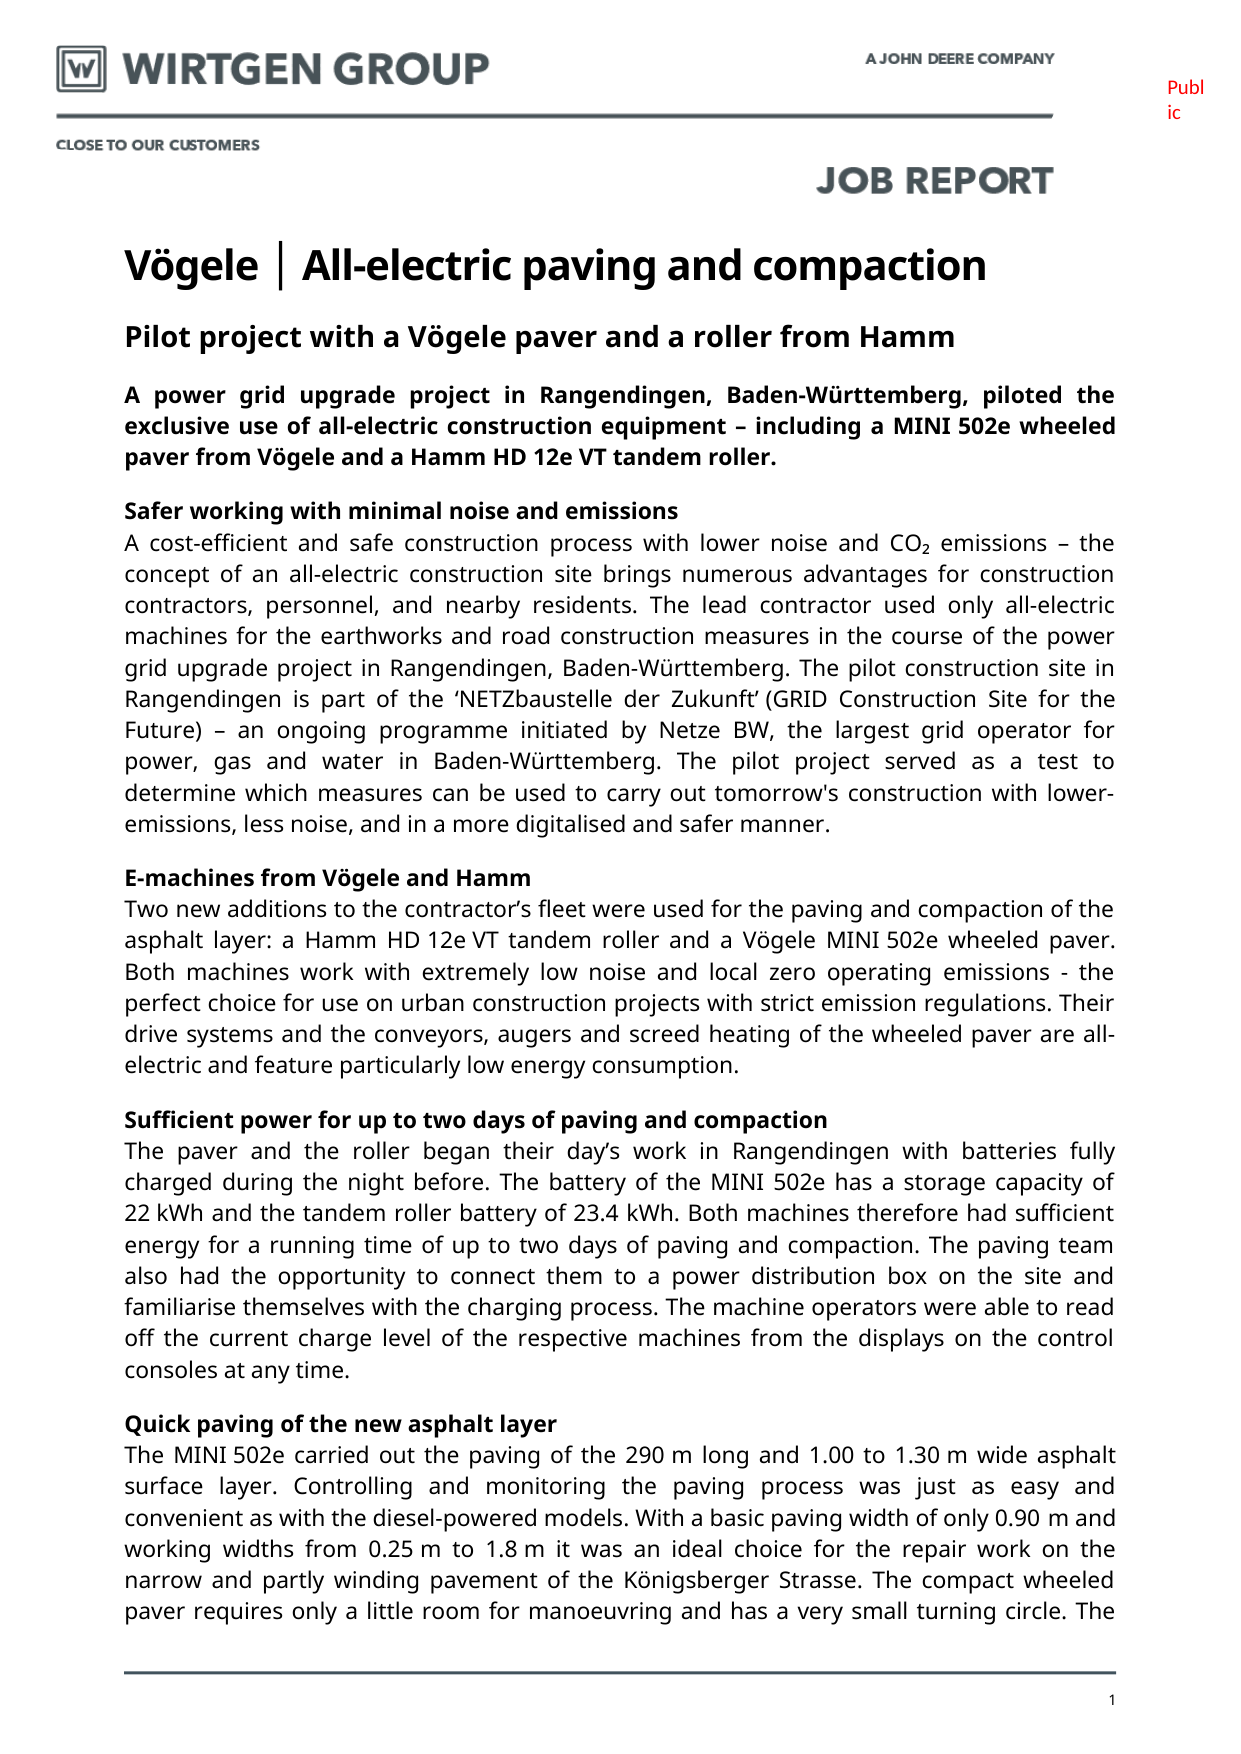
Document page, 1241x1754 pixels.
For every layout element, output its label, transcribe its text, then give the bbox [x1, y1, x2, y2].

text Safer working with minimal noise and emissions [124, 495, 1116, 526]
text A power grid upgrade project in Rangendingen, Baden-Württemberg, piloted the exclusive use of all-electric construction equipment – including a MINI 502e wheeled paver from Vögele and a Hamm HD 12e VT tandem roller. [124, 378, 1116, 472]
text Two new additions to the contractor’s fleet were used for the paving and compaction of the asphalt layer: a Hamm HD 12e VT tandem roller and a Vögele MINI 502e wheeled paver. Both machines work with extremely low noise and local zero operating emissions - the perfect choice for use on urban construction projects with strict emission regulations. Their drive systems and the conveyors, augers and screed heating of the wheeled paver are all-electric and feature particularly low energy consumption. [124, 893, 1116, 1081]
text Vögele │ All-electric paving and compaction [124, 236, 1116, 293]
text E-machines from Vögele and Hamm [124, 862, 1116, 893]
text Sufficient power for up to two days of paving and compaction [124, 1103, 1116, 1135]
text A cost-efficient and safe construction process with lower noise and CO₂ emissions – the concept of an all-electric construction site brings numerous advantages for construction contractors, personnel, and nearby residents. The lead contractor used only all-electric machines for the earthworks and road construction measures in the course of the power grid upgrade project in Rangendingen, Baden-Württemberg. The pilot construction site in Rangendingen is part of the ‘NETZbaustelle der Zukunft’ (GRID Construction Site for the Future) – an ongoing programme initiated by Netze BW, the largest grid operator for power, gas and water in Baden-Württemberg. The pilot project served as a test to determine which measures can be used to carry out tomorrow's construction with lower-emissions, less noise, and in a more digitalised and safer manner. [124, 526, 1116, 839]
text Quick paving of the new asphalt layer [124, 1408, 1116, 1439]
text The paver and the roller began their day’s work in Rangendingen with batteries fully charged during the night before. The battery of the MINI 502e has a storage capacity of 22 kWh and the tandem roller battery of 23.4 kWh. Both machines therefore had sufficient energy for a running time of up to two days of paving and compaction. The paving team also had the opportunity to connect them to a power distribution box on the site and familiarise themselves with the charging process. The machine operators were able to read off the current charge level of the respective machines from the displays on the control consoles at any time. [124, 1135, 1116, 1385]
picture [53, 45, 1062, 195]
text Pilot project with a Vögele paver and a roller from Hamm [124, 316, 1116, 356]
